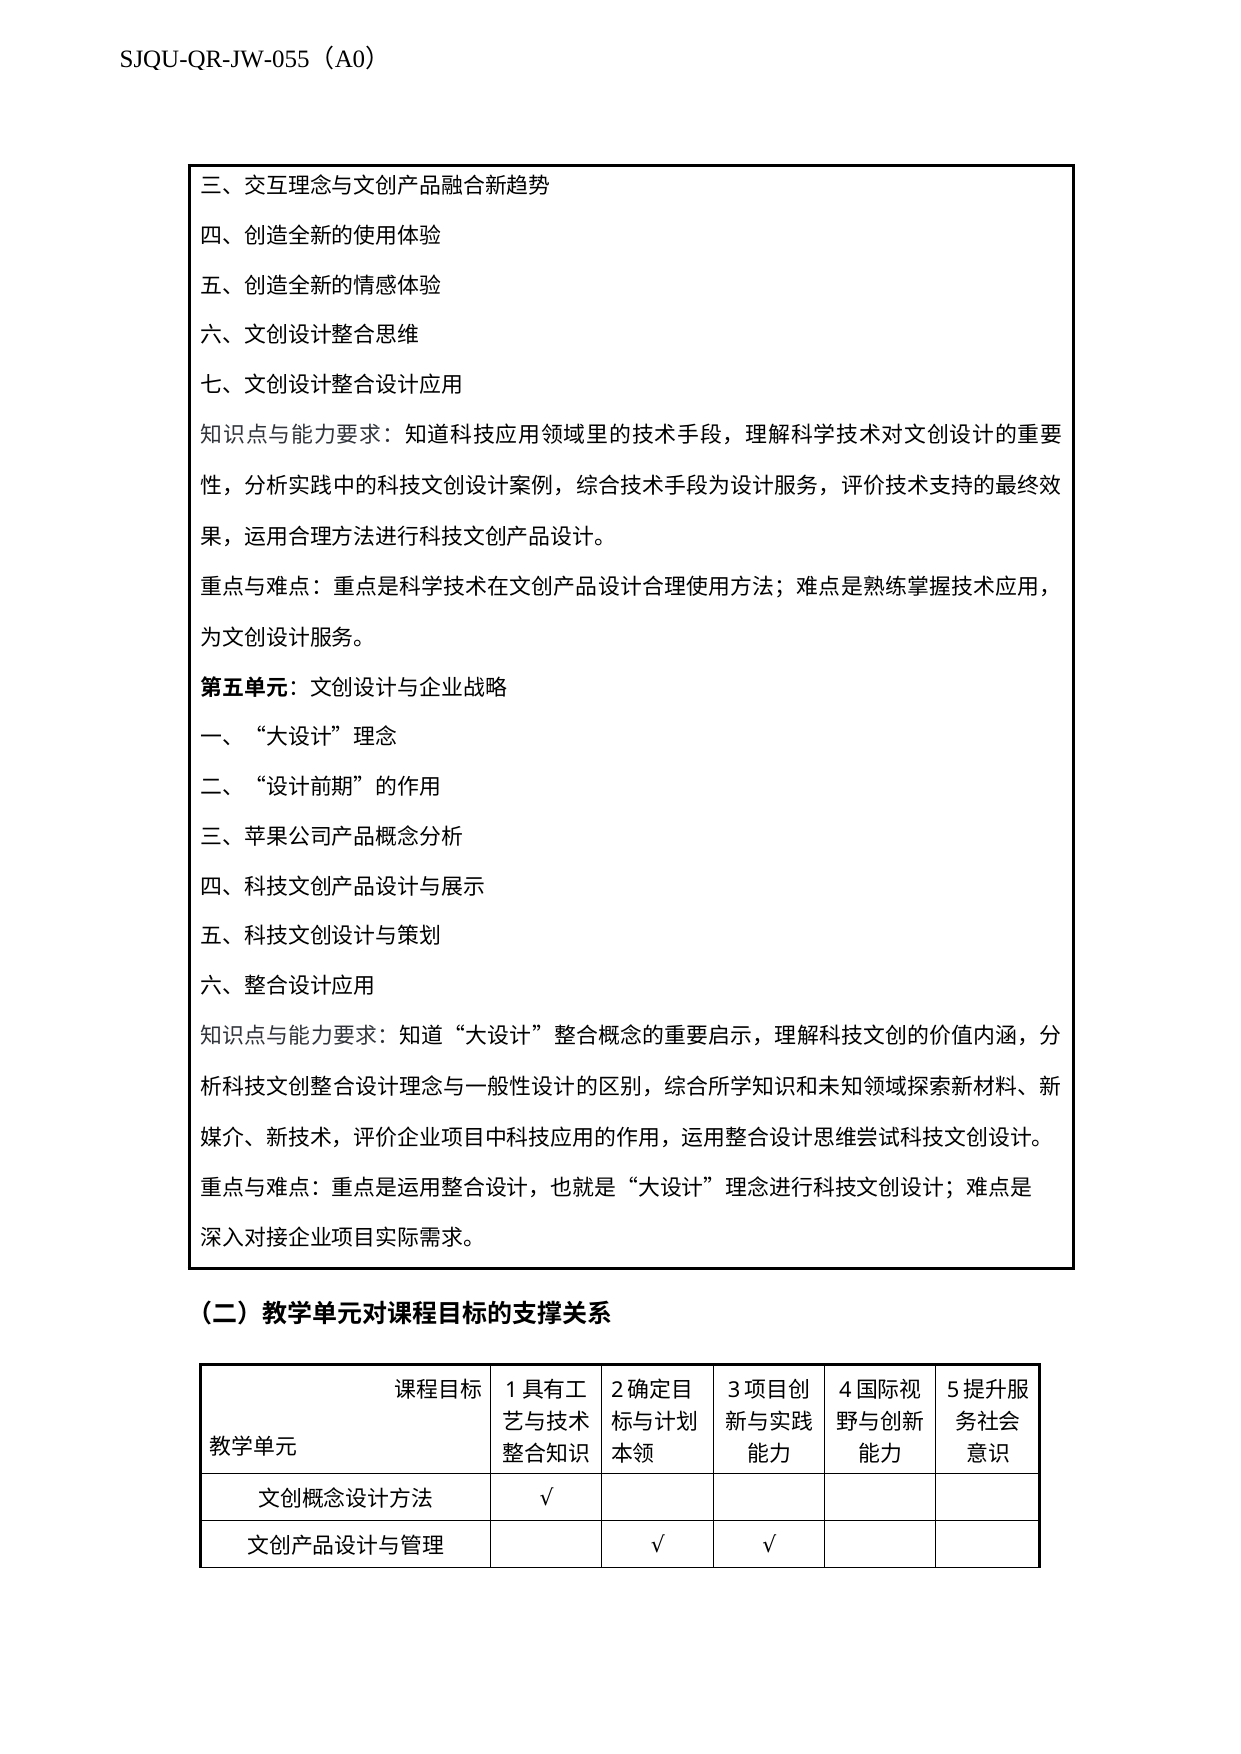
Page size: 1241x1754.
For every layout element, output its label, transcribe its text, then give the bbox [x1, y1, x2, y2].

table_cell [602, 1474, 713, 1520]
table_cell [936, 1474, 1038, 1520]
table_cell 文创产品设计与管理 [202, 1521, 490, 1567]
table_cell √ [714, 1521, 824, 1567]
table_header 2确定目标与计划本领 [602, 1366, 713, 1473]
table_header 课程目标 教学单元 [202, 1366, 490, 1473]
table_cell [825, 1474, 935, 1520]
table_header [191, 167, 1072, 1267]
table_header 5提升服务社会意识 [936, 1366, 1038, 1473]
table_cell [714, 1474, 824, 1520]
table_cell [491, 1521, 601, 1567]
table_header 1具有工艺与技术整合知识 [491, 1366, 601, 1473]
table_header 4国际视野与创新能力 [825, 1366, 935, 1473]
table_cell 文创概念设计方法 [202, 1474, 490, 1520]
text （二）教学单元对课程目标的支撑关系 [187, 1278, 1053, 1346]
table_cell [936, 1521, 1038, 1567]
table_cell √ [491, 1474, 601, 1520]
table_cell √ [602, 1521, 713, 1567]
table_header 3项目创新与实践能力 [714, 1366, 824, 1473]
table_cell [825, 1521, 935, 1567]
